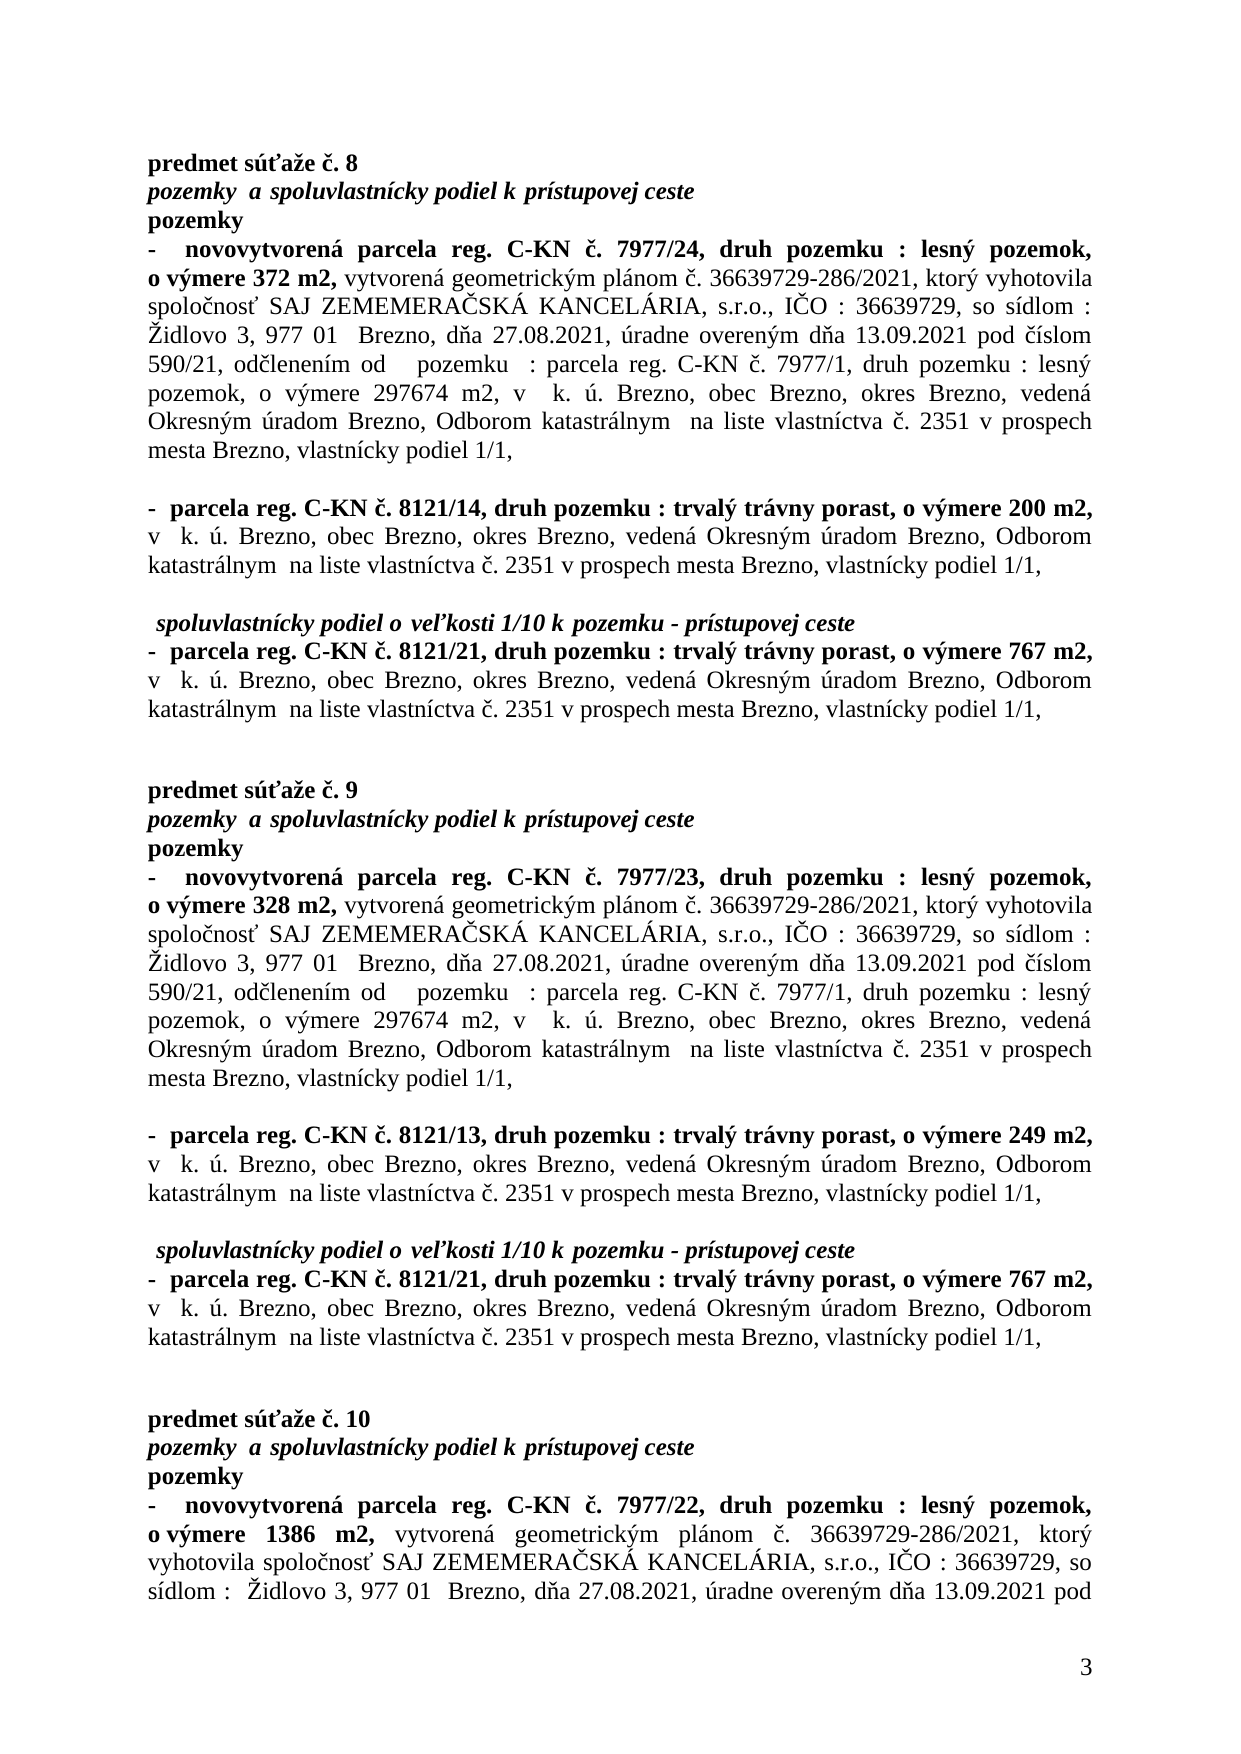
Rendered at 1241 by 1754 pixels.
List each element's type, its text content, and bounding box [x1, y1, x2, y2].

text pozemky [148, 833, 1093, 862]
text - parcela reg. C-KN č. 8121/13, druh pozemku : trvalý trávny porast, o výmere 249 m2, v k. ú. Brezno, obec Brezno, okres Brezno, vedená Okresným úradom Brezno, Odborom katastrálnym na liste vlastníctva č. 2351 v prospech mesta Brezno, vlastnícky podiel 1/1, [148, 1121, 1093, 1207]
text spoluvlastnícky podiel o veľkosti 1/10 k pozemku - prístupovej ceste [148, 1236, 1093, 1264]
text predmet súťaže č. 10 [148, 1404, 1093, 1432]
text - parcela reg. C-KN č. 8121/14, druh pozemku : trvalý trávny porast, o výmere 200 m2, v k. ú. Brezno, obec Brezno, okres Brezno, vedená Okresným úradom Brezno, Odborom katastrálnym na liste vlastníctva č. 2351 v prospech mesta Brezno, vlastnícky podiel 1/1, [148, 493, 1093, 579]
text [148, 1490, 1093, 1605]
text pozemky [148, 1461, 1093, 1490]
text pozemky a spoluvlastnícky podiel k prístupovej ceste [148, 1432, 1093, 1461]
text pozemky [148, 205, 1093, 234]
text spoluvlastnícky podiel o veľkosti 1/10 k pozemku - prístupovej ceste [148, 608, 1093, 636]
text - novovytvorená parcela reg. C-KN č. 7977/24, druh pozemku : lesný pozemok, o výmere 372 m2, vytvorená geometrickým plánom č. 36639729-286/2021, ktorý vyhotovila spoločnosť SAJ ZEMEMERAČSKÁ KANCELÁRIA, s.r.o., IČO : 36639729, so sídlom : Židlovo 3, 977 01 Brezno, dňa 27.08.2021, úradne overeným dňa 13.09.2021 pod číslom 590/21, odčlenením od pozemku : parcela reg. C-KN č. 7977/1, druh pozemku : lesný pozemok, o výmere 297674 m2, v k. ú. Brezno, obec Brezno, okres Brezno, vedená Okresným úradom Brezno, Odborom katastrálnym na liste vlastníctva č. 2351 v prospech mesta Brezno, vlastnícky podiel 1/1, [148, 234, 1093, 464]
text - novovytvorená parcela reg. C-KN č. 7977/23, druh pozemku : lesný pozemok, o výmere 328 m2, vytvorená geometrickým plánom č. 36639729-286/2021, ktorý vyhotovila spoločnosť SAJ ZEMEMERAČSKÁ KANCELÁRIA, s.r.o., IČO : 36639729, so sídlom : Židlovo 3, 977 01 Brezno, dňa 27.08.2021, úradne overeným dňa 13.09.2021 pod číslom 590/21, odčlenením od pozemku : parcela reg. C-KN č. 7977/1, druh pozemku : lesný pozemok, o výmere 297674 m2, v k. ú. Brezno, obec Brezno, okres Brezno, vedená Okresným úradom Brezno, Odborom katastrálnym na liste vlastníctva č. 2351 v prospech mesta Brezno, vlastnícky podiel 1/1, [148, 862, 1093, 1092]
text pozemky a spoluvlastnícky podiel k prístupovej ceste [148, 176, 1093, 205]
text predmet súťaže č. 9 [148, 776, 1093, 804]
text pozemky a spoluvlastnícky podiel k prístupovej ceste [148, 804, 1093, 833]
text predmet súťaže č. 8 [148, 148, 1093, 176]
